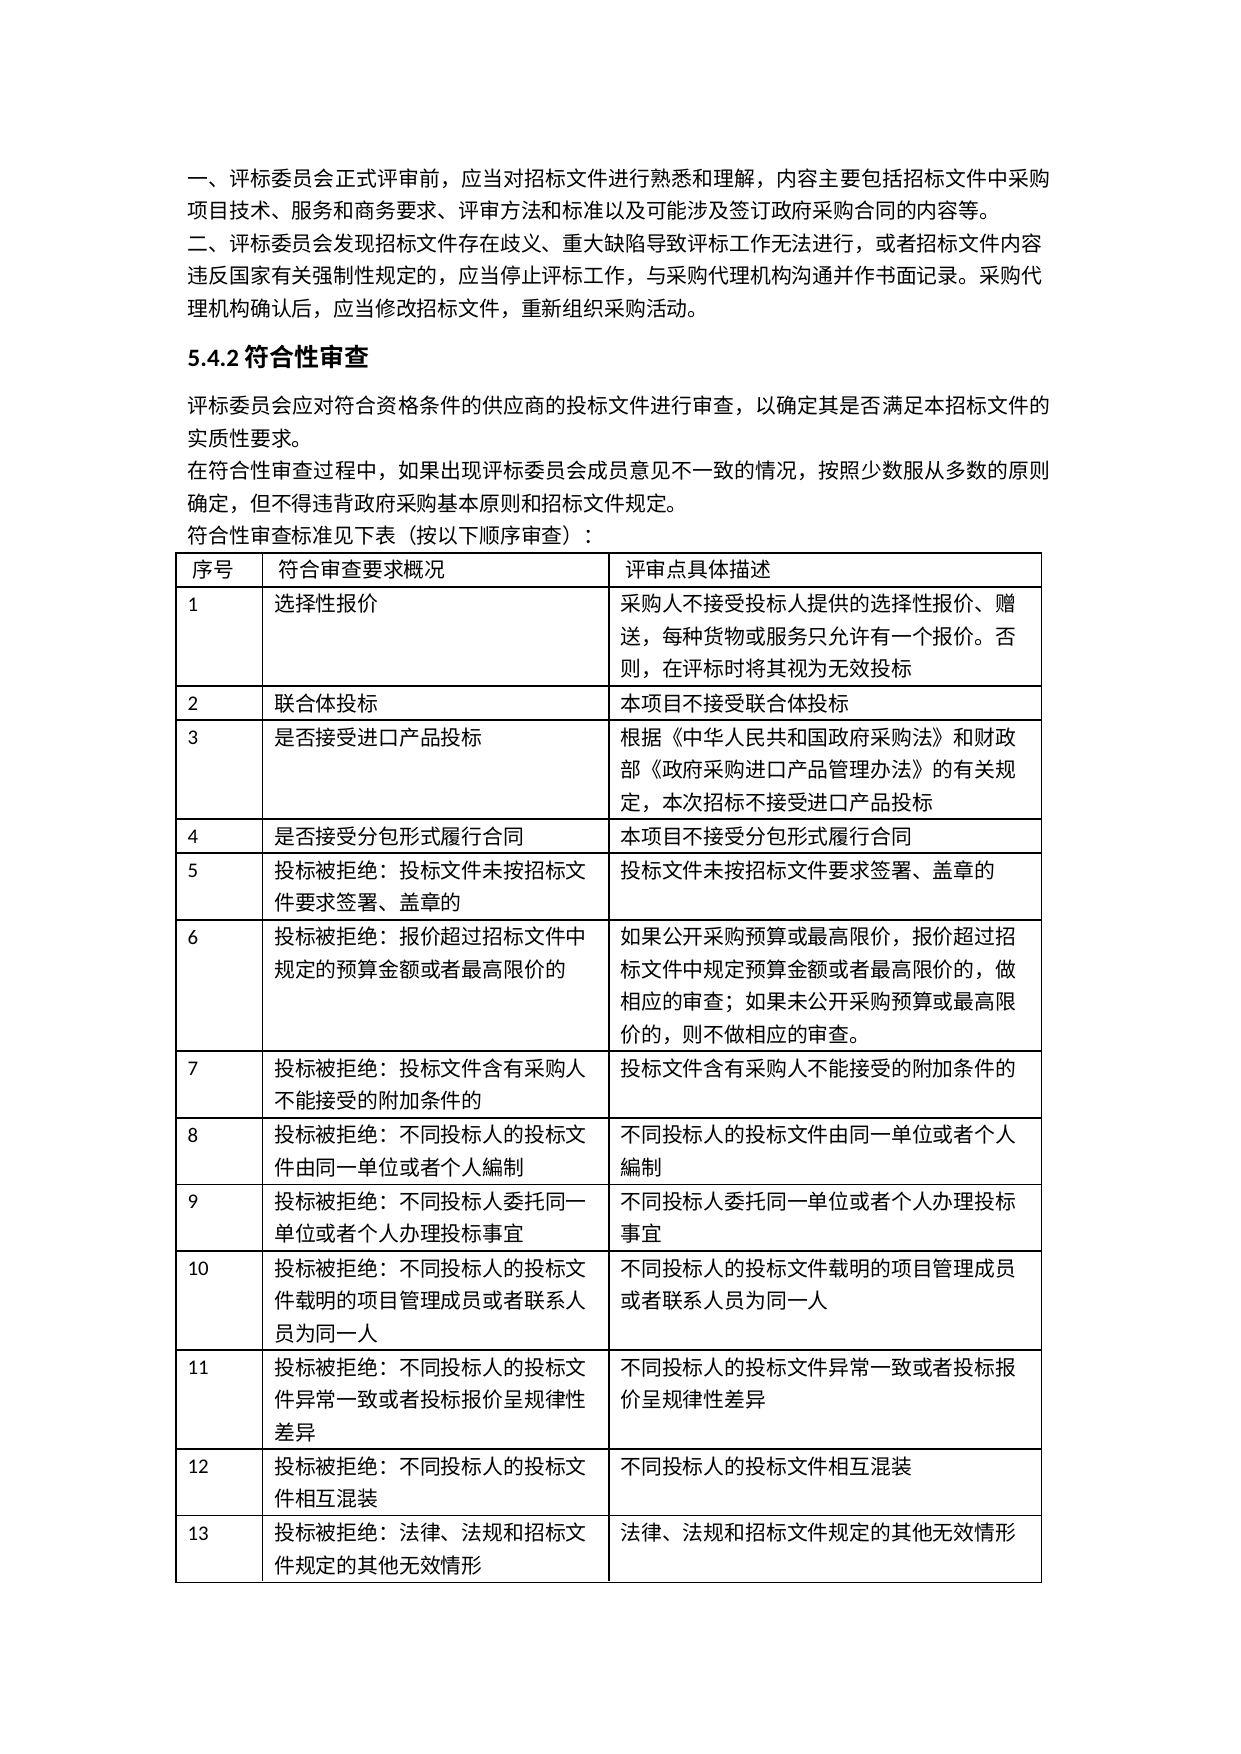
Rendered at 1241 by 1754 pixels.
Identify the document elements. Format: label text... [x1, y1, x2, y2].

table_cell 投标被拒绝：投标文件含有采购人不能接受的附加条件的 [263, 1052, 608, 1117]
table_cell 3 [177, 721, 262, 818]
table_cell 不同投标人委托同一单位或者个人办理投标事宜 [610, 1185, 1041, 1250]
text 二、评标委员会发现招标文件存在歧义、重大缺陷导致评标工作无法进行，或者招标文件内容违反国家有关强制性规定的，应当停止评标工作，与采购代理机构沟通并作书面记录。采购代理机构确认后，应当修改招标文件，重新组织采购活动。 [187, 227, 1053, 324]
table_cell 不同投标人的投标文件相互混装 [610, 1450, 1041, 1515]
text 在符合性审查过程中，如果出现评标委员会成员意见不一致的情况，按照少数服从多数的原则确定，但不得违背政府采购基本原则和招标文件规定。 [187, 454, 1053, 519]
table_cell 如果公开采购预算或最高限价，报价超过招标文件中规定预算金额或者最高限价的，做相应的审查；如果未公开采购预算或最高限价的，则不做相应的审查。 [610, 921, 1041, 1050]
table_cell 12 [177, 1450, 262, 1515]
table_cell 投标被拒绝：不同投标人的投标文件载明的项目管理成员或者联系人员为同一人 [263, 1252, 608, 1349]
table_cell 投标被拒绝：报价超过招标文件中规定的预算金额或者最高限价的 [263, 921, 608, 1050]
table_cell 投标被拒绝：法律、法规和招标文件规定的其他无效情形 [263, 1516, 608, 1581]
table_cell 法律、法规和招标文件规定的其他无效情形 [610, 1516, 1041, 1581]
table_cell 6 [177, 921, 262, 1050]
table_cell 投标被拒绝：不同投标人的投标文件由同一单位或者个人編制 [263, 1119, 608, 1183]
table_cell 投标被拒绝：投标文件未按招标文件要求签署、盖章的 [263, 854, 608, 919]
table_cell 不同投标人的投标文件载明的项目管理成员或者联系人员为同一人 [610, 1252, 1041, 1349]
table_cell 8 [177, 1119, 262, 1183]
table_cell 不同投标人的投标文件由同一单位或者个人編制 [610, 1119, 1041, 1183]
table_cell 本项目不接受联合体投标 [610, 687, 1041, 719]
table_cell 投标文件未按招标文件要求签署、盖章的 [610, 854, 1041, 919]
table_cell 不同投标人的投标文件异常一致或者投标报价呈规律性差异 [610, 1351, 1041, 1448]
table_cell 1 [177, 588, 262, 685]
table_cell 2 [177, 687, 262, 719]
table_cell 投标被拒绝：不同投标人的投标文件相互混装 [263, 1450, 608, 1515]
table_cell 采购人不接受投标人提供的选择性报价、赠送，每种货物或服务只允许有一个报价。否则，在评标时将其视为无效投标 [610, 588, 1041, 685]
table_header 评审点具体描述 [610, 554, 1041, 586]
table_cell 本项目不接受分包形式履行合同 [610, 820, 1041, 852]
table_cell 投标被拒绝：不同投标人的投标文件异常一致或者投标报价呈规律性差异 [263, 1351, 608, 1448]
table_cell 投标文件含有采购人不能接受的附加条件的 [610, 1052, 1041, 1117]
table_cell 4 [177, 820, 262, 852]
table_cell 投标被拒绝：不同投标人委托同一单位或者个人办理投标事宜 [263, 1185, 608, 1250]
table_cell 10 [177, 1252, 262, 1349]
table_header 符合审查要求概况 [263, 554, 608, 586]
table_header 序号 [177, 554, 262, 586]
table_cell 13 [177, 1516, 262, 1581]
table_cell 根据《中华人民共和国政府采购法》和财政部《政府采购进口产品管理办法》的有关规定，本次招标不接受进口产品投标 [610, 721, 1041, 818]
text 一、评标委员会正式评审前，应当对招标文件进行熟悉和理解，内容主要包括招标文件中采购项目技术、服务和商务要求、评审方法和标准以及可能涉及签订政府采购合同的内容等。 [187, 162, 1053, 227]
table_cell 是否接受分包形式履行合同 [263, 820, 608, 852]
table_cell 选择性报价 [263, 588, 608, 685]
text 符合性审查标准见下表（按以下顺序审查）： [187, 519, 1053, 552]
text 评标委员会应对符合资格条件的供应商的投标文件进行审查，以确定其是否满足本招标文件的实质性要求。 [187, 389, 1053, 454]
table_cell 11 [177, 1351, 262, 1448]
text 5.4.2符合性审查 [187, 324, 1053, 389]
table_cell 9 [177, 1185, 262, 1250]
table_cell 是否接受进口产品投标 [263, 721, 608, 818]
table_cell 联合体投标 [263, 687, 608, 719]
table_cell 7 [177, 1052, 262, 1117]
table_cell 5 [177, 854, 262, 919]
